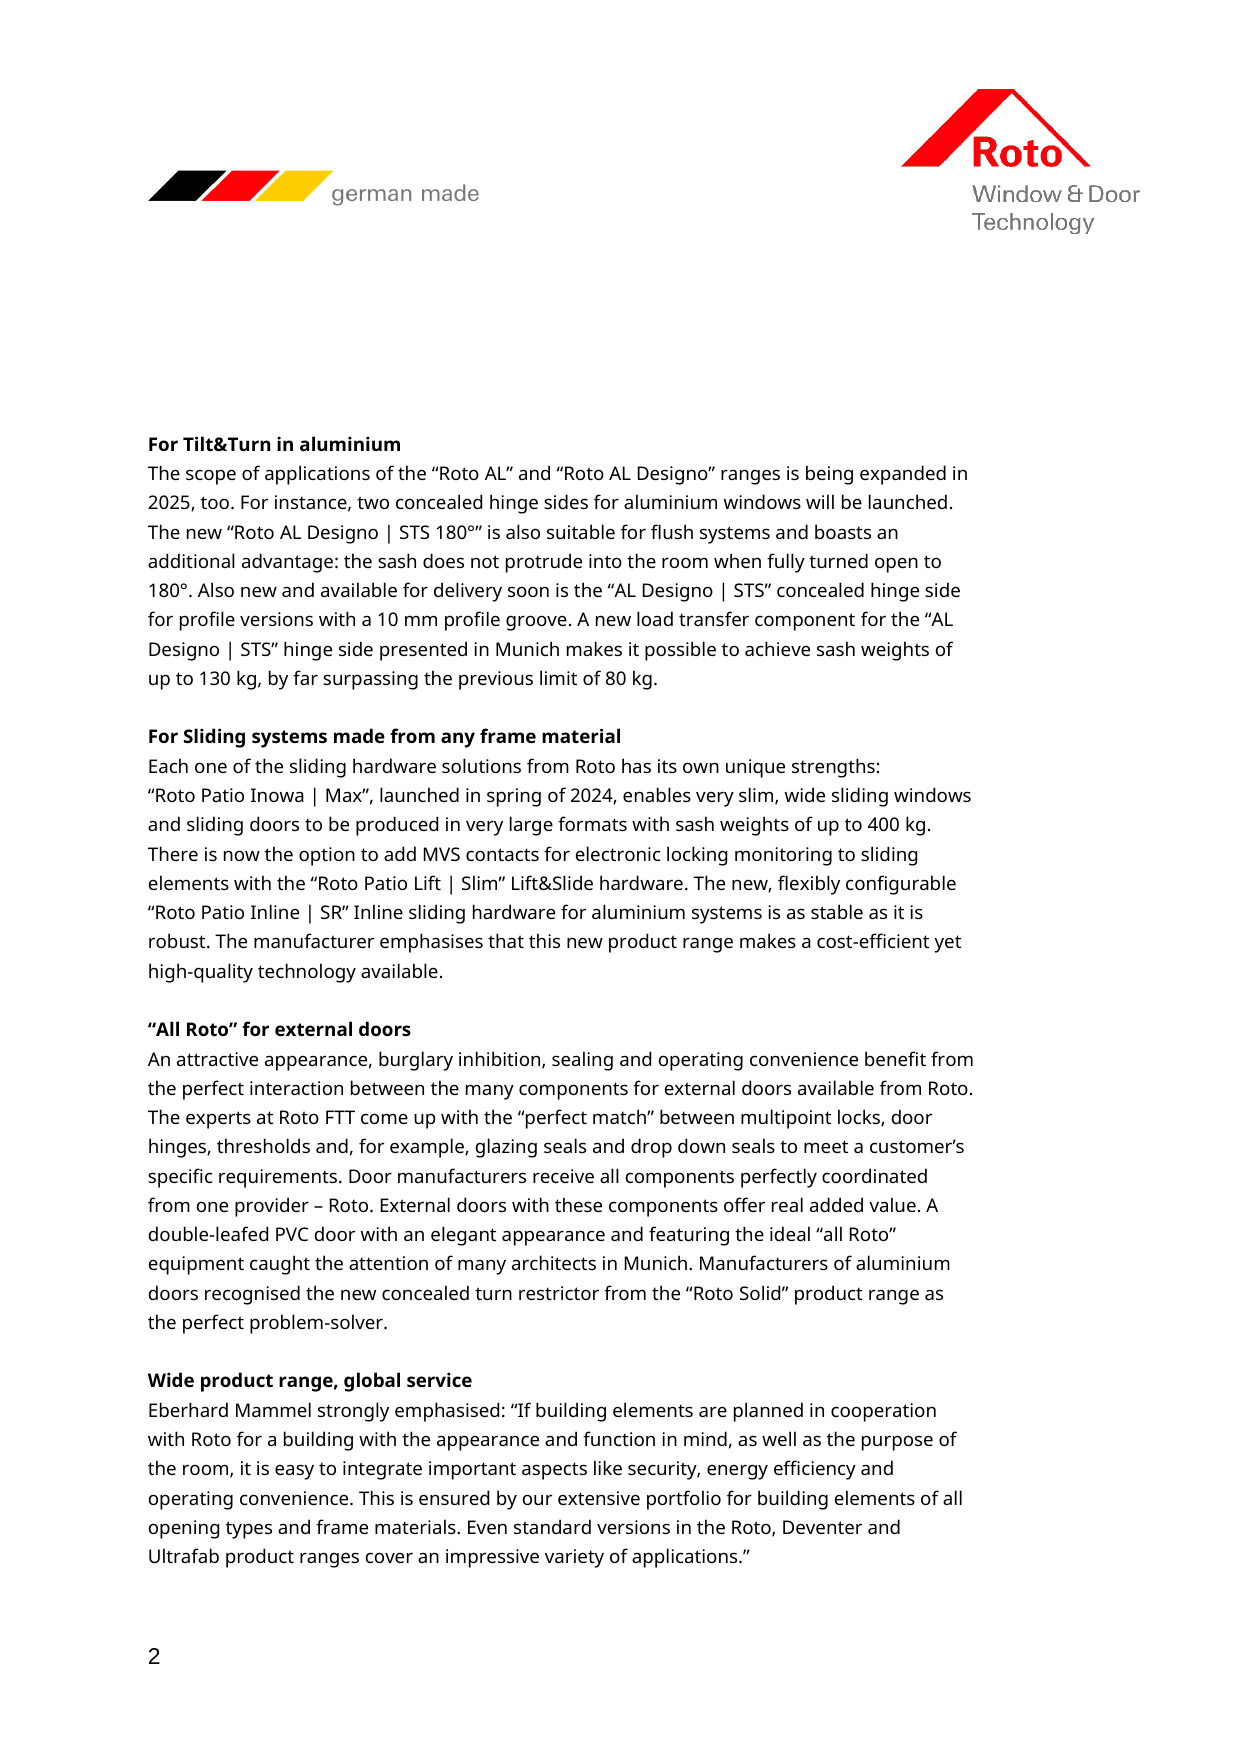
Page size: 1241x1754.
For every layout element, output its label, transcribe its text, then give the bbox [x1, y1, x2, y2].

text “All Roto” for external doors [148, 1017, 974, 1042]
picture [147, 170, 481, 208]
text Wide product range, global service [148, 1368, 974, 1393]
text Eberhard Mammel strongly emphasised: “If building elements are planned in cooperation with Roto for a building with the appearance and function in mind, as well as the purpose of the room, it is easy to integrate important aspects like security, energy efficiency and operating convenience. This is ensured by our extensive portfolio for building elements of all opening types and frame materials. Even standard versions in the Roto, Deventer and Ultrafab product ranges cover an impressive variety of applications.” [148, 1397, 974, 1569]
text For Tilt&Turn in aluminium [148, 431, 974, 457]
text The scope of applications of the “Roto AL” and “Roto AL Designo” ranges is being expanded in 2025, too. For instance, two concealed hinge sides for aluminium windows will be launched. The new “Roto AL Designo | STS 180°” is also suitable for flush systems and boasts an additional advantage: the sash does not protrude into the room when fully turned open to 180°. Also new and available for delivery soon is the “AL Designo | STS” concealed hinge side for profile versions with a 10 mm profile groove. A new load transfer component for the “AL Designo | STS” hinge side presented in Munich makes it possible to achieve sash weights of up to 130 kg, by far surpassing the previous limit of 80 kg. [148, 460, 974, 691]
picture [901, 89, 1197, 238]
text An attractive appearance, burglary inhibition, sealing and operating convenience benefit from the perfect interaction between the many components for external doors available from Roto. The experts at Roto FTT come up with the “perfect match” between multipoint locks, door hinges, thresholds and, for example, glazing seals and drop down seals to meet a customer’s specific requirements. Door manufacturers receive all components perfectly coordinated from one provider – Roto. External doors with these components offer real added value. A double-leafed PVC door with an elegant appearance and featuring the ideal “all Roto” equipment caught the attention of many architects in Munich. Manufacturers of aluminium doors recognised the new concealed turn restrictor from the “Roto Solid” product range as the perfect problem-solver. [148, 1046, 974, 1335]
text For Sliding systems made from any frame material [148, 724, 974, 749]
text Each one of the sliding hardware solutions from Roto has its own unique strengths: “Roto Patio Inowa | Max”, launched in spring of 2024, enables very slim, wide sliding windows and sliding doors to be produced in very large formats with sash weights of up to 400 kg. There is now the option to add MVS contacts for electronic locking monitoring to sliding elements with the “Roto Patio Lift | Slim” Lift&Slide hardware. The new, flexibly configurable “Roto Patio Inline | SR” Inline sliding hardware for aluminium systems is as stable as it is robust. The manufacturer emphasises that this new product range makes a cost-efficient yet high-quality technology available. [148, 753, 974, 983]
